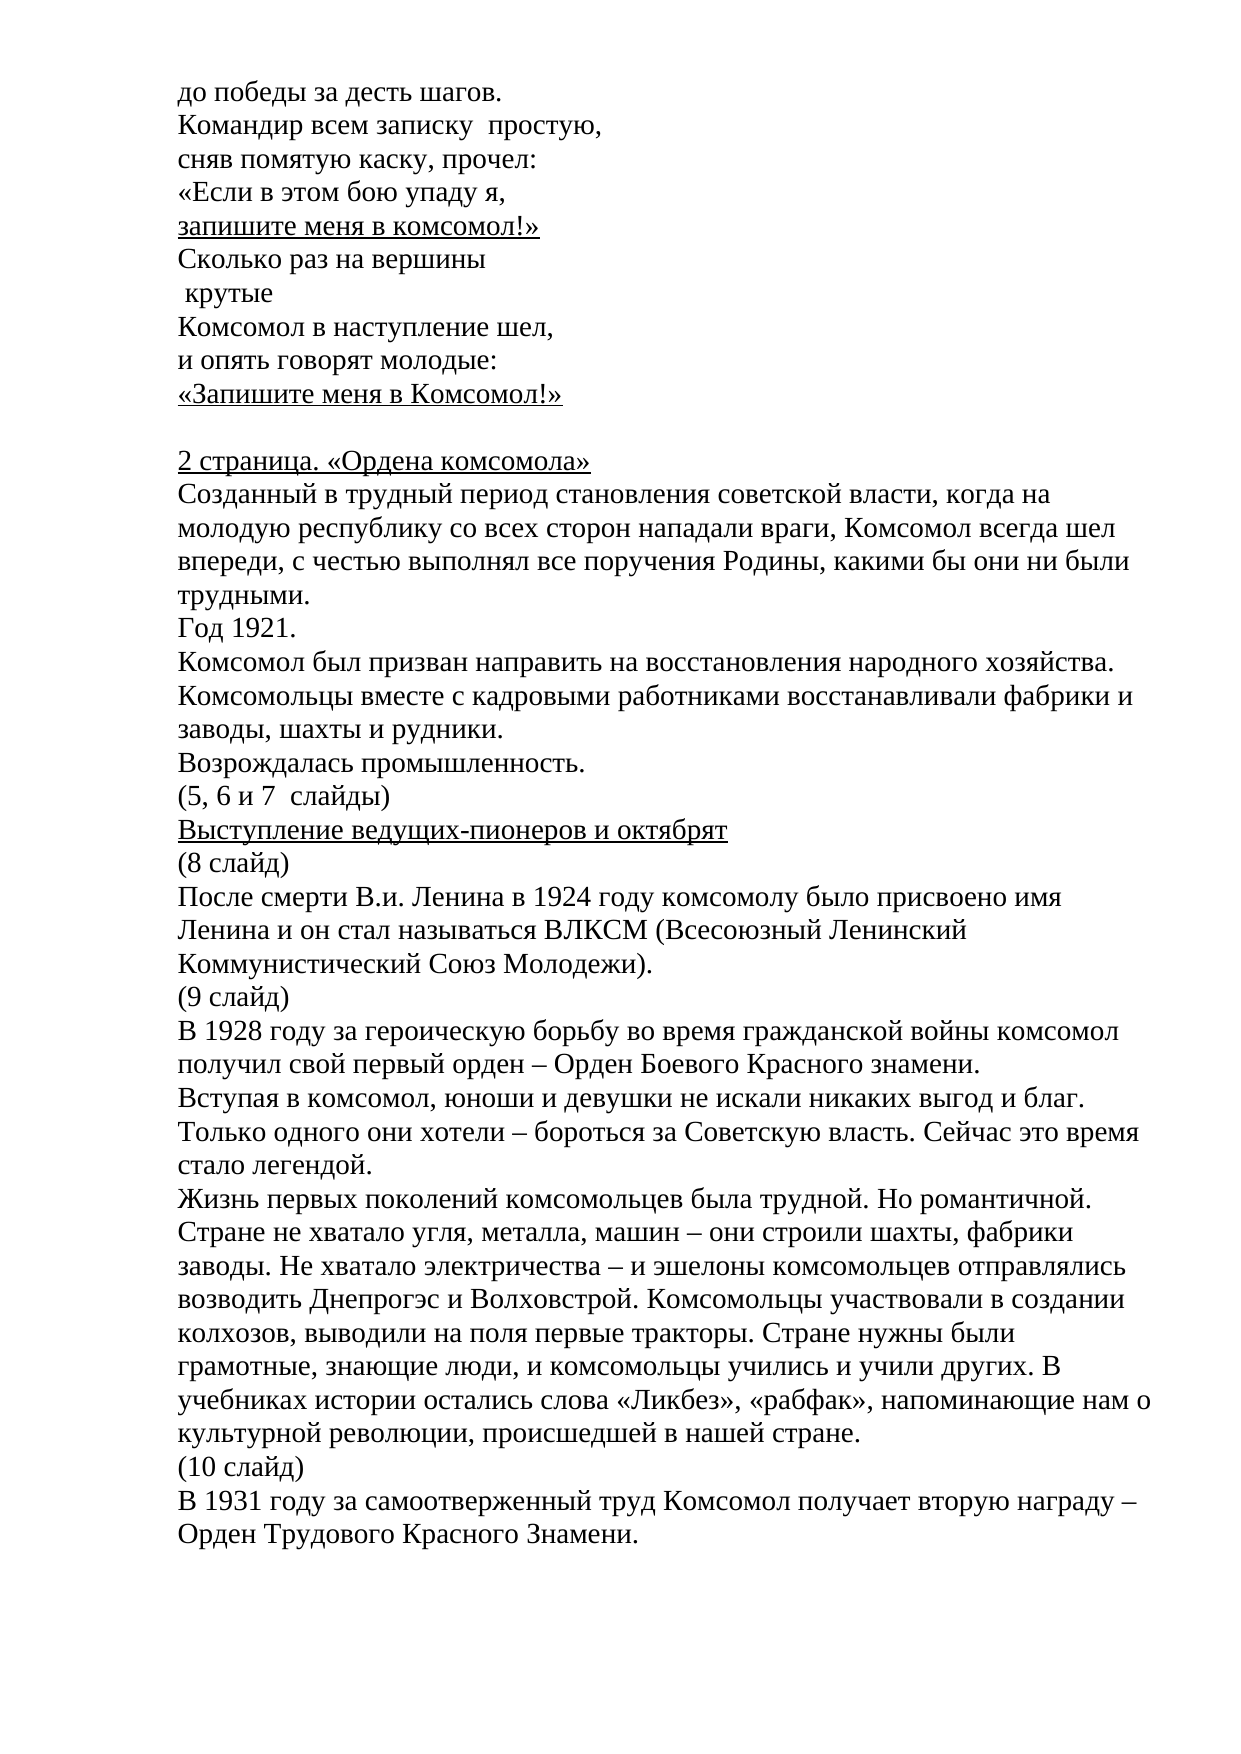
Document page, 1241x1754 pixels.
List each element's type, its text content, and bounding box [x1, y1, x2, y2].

text (10 слайд) [177, 1449, 1152, 1483]
text (8 слайд) [177, 845, 1152, 879]
text 2 страница. «Ордена комсомола» [177, 443, 1152, 476]
text Жизнь первых поколений комсомольцев была трудной. Но романтичной. Стране не хватало угля, металла, машин – они строили шахты, фабрики заводы. Не хватало электричества – и эшелоны комсомольцев отправлялись возводить Днепрогэс и Волховстрой. Комсомольцы участвовали в создании колхозов, выводили на поля первые тракторы. Стране нужны были грамотные, знающие люди, и комсомольцы учились и учили других. В учебниках истории остались слова «Ликбез», «рабфак», напоминающие нам о культурной революции, происшедшей в нашей стране. [177, 1181, 1152, 1449]
text Вступая в комсомол, юноши и девушки не искали никаких выгод и благ. Только одного они хотели – бороться за Советскую власть. Сейчас это время стало легендой. [177, 1080, 1152, 1181]
text (9 слайд) [177, 979, 1152, 1013]
text и опять говорят молодые: [177, 342, 1152, 376]
text крутые [177, 275, 1152, 309]
text Комсомол был призван направить на восстановления народного хозяйства. [177, 644, 1152, 678]
text «Если в этом бою упаду я, [177, 174, 1152, 208]
text В 1928 году за героическую борьбу во время гражданской войны комсомол получил свой первый орден – Орден Боевого Красного знамени. [177, 1013, 1152, 1080]
text После смерти В.и. Ленина в 1924 году комсомолу было присвоено имя Ленина и он стал называться ВЛКСМ (Всесоюзный Ленинский Коммунистический Союз Молодежи). [177, 879, 1152, 979]
text Выступление ведущих-пионеров и октябрят [177, 812, 1152, 845]
text до победы за десть шагов. [177, 74, 1152, 107]
text сняв помятую каску, прочел: [177, 141, 1152, 174]
text Созданный в трудный период становления советской власти, когда на молодую республику со всех сторон нападали враги, Комсомол всегда шел впереди, с честью выполнял все поручения Родины, какими бы они ни были трудными. [177, 476, 1152, 611]
text Год 1921. [177, 611, 1152, 644]
text (5, 6 и 7 слайды) [177, 778, 1152, 812]
text В 1931 году за самоотверженный труд Комсомол получает вторую награду – Орден Трудового Красного Знамени. [177, 1483, 1152, 1550]
text Командир всем записку простую, [177, 107, 1152, 141]
text Комсомольцы вместе с кадровыми работниками восстанавливали фабрики и заводы, шахты и рудники. [177, 678, 1152, 745]
text Комсомол в наступление шел, [177, 309, 1152, 342]
text Возрождалась промышленность. [177, 745, 1152, 778]
text «Запишите меня в Комсомол!» [177, 376, 1152, 409]
text запишите меня в комсомол!» [177, 208, 1152, 242]
text Сколько раз на вершины [177, 242, 1152, 275]
